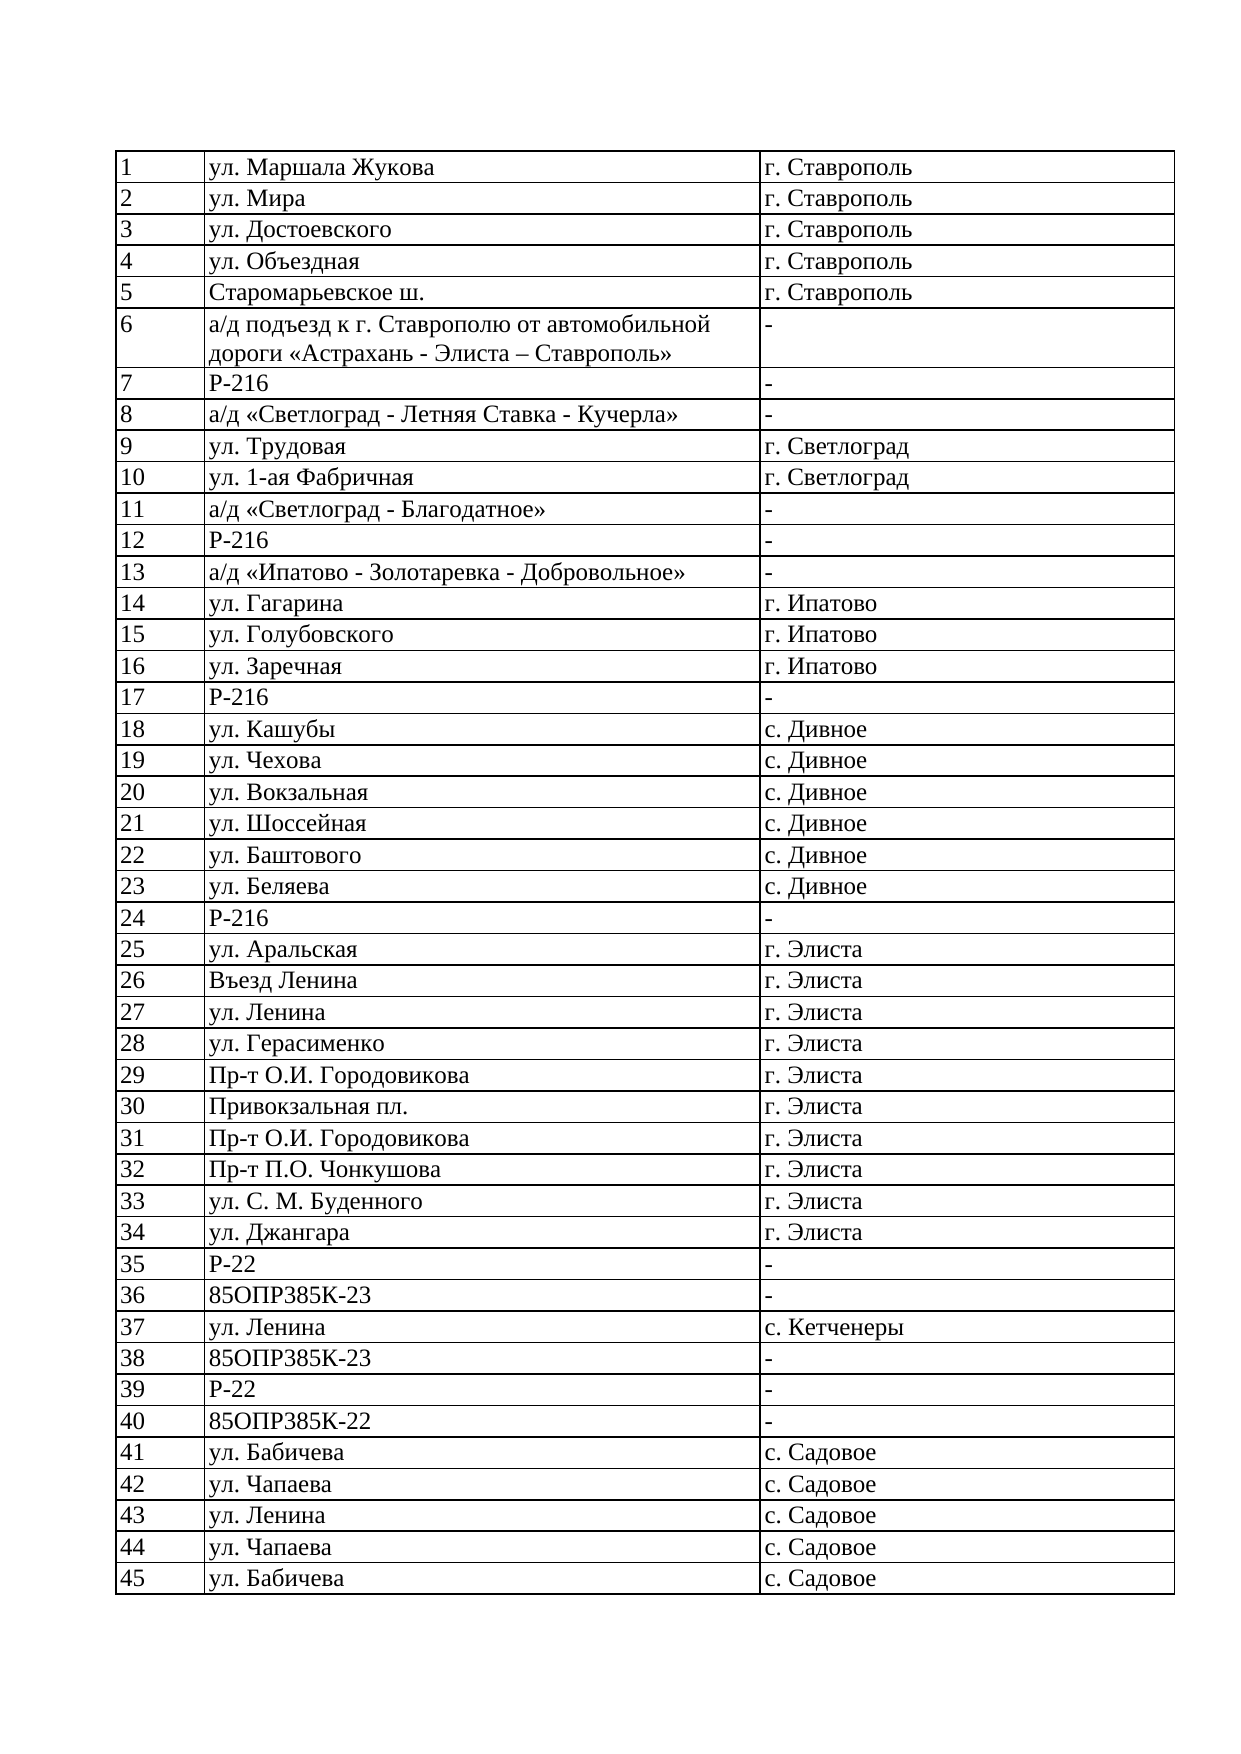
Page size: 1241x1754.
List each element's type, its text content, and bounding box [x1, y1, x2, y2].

table_cell 24 [117, 903, 204, 933]
table_cell - [761, 494, 1174, 524]
table_cell 37 [117, 1312, 204, 1342]
table_cell 7 [117, 368, 204, 398]
table_cell Пр-т П.О. Чонкушова [205, 1155, 759, 1184]
table_cell 35 [117, 1249, 204, 1279]
table_cell ул. Чехова [205, 746, 759, 775]
table_cell ул. Трудовая [205, 431, 759, 461]
table_cell г. Ставрополь [761, 246, 1174, 276]
table_cell - [761, 309, 1174, 366]
table_cell - [761, 525, 1174, 555]
table_cell ул. Ленина [205, 1312, 759, 1342]
table_cell ул. Бабичева [205, 1563, 759, 1593]
table_cell г. Элиста [761, 1186, 1174, 1216]
table_cell ул. С. М. Буденного [205, 1186, 759, 1216]
table_cell ул. Кашубы [205, 714, 759, 744]
table_cell 28 [117, 1029, 204, 1058]
table_cell 43 [117, 1501, 204, 1530]
table_cell 8 [117, 400, 204, 429]
table_cell ул. Заречная [205, 651, 759, 681]
table_cell г. Ипатово [761, 651, 1174, 681]
table_cell 5 [117, 277, 204, 307]
table_cell 10 [117, 462, 204, 492]
table_cell 4 [117, 246, 204, 276]
table_cell с. Дивное [761, 840, 1174, 870]
table_cell 85ОПР385К-23 [205, 1280, 759, 1310]
table_cell 38 [117, 1343, 204, 1373]
table_cell 45 [117, 1563, 204, 1593]
table_cell - [761, 1249, 1174, 1279]
table_cell ул. Мира [205, 183, 759, 213]
table_cell а/д «Светлоград - Благодатное» [205, 494, 759, 524]
table_cell с. Садовое [761, 1532, 1174, 1562]
table_cell 85ОПР385К-22 [205, 1406, 759, 1436]
table_cell 21 [117, 808, 204, 838]
table_cell ул. Голубовского [205, 620, 759, 649]
table_cell с. Кетченеры [761, 1312, 1174, 1342]
table_cell г. Элиста [761, 1123, 1174, 1153]
table_cell 33 [117, 1186, 204, 1216]
table_cell ул. Достоевского [205, 215, 759, 244]
table_cell ул. 1-ая Фабричная [205, 462, 759, 492]
table_cell Р-22 [205, 1375, 759, 1404]
table_cell 13 [117, 557, 204, 587]
table_cell ул. Шоссейная [205, 808, 759, 838]
table_cell 25 [117, 934, 204, 964]
table_cell 39 [117, 1375, 204, 1404]
table_cell Пр-т О.И. Городовикова [205, 1060, 759, 1090]
table_cell 1 [117, 152, 204, 181]
table_cell 12 [117, 525, 204, 555]
table_cell 19 [117, 746, 204, 775]
table_cell 23 [117, 871, 204, 901]
table_cell 40 [117, 1406, 204, 1436]
table_cell г. Элиста [761, 934, 1174, 964]
table_cell ул. Чапаева [205, 1469, 759, 1499]
table_cell с. Дивное [761, 871, 1174, 901]
table_cell 44 [117, 1532, 204, 1562]
table_cell Привокзальная пл. [205, 1092, 759, 1121]
table_cell 20 [117, 777, 204, 807]
table_cell а/д «Ипатово - Золотаревка - Добровольное» [205, 557, 759, 587]
table_cell 36 [117, 1280, 204, 1310]
table_cell ул. Баштового [205, 840, 759, 870]
table_cell 16 [117, 651, 204, 681]
table_cell Р-216 [205, 368, 759, 398]
table_cell 14 [117, 588, 204, 618]
table_cell с. Дивное [761, 808, 1174, 838]
table_cell - [761, 1375, 1174, 1404]
table_cell 6 [117, 309, 204, 366]
table_cell ул. Герасименко [205, 1029, 759, 1058]
table_cell г. Элиста [761, 1060, 1174, 1090]
table_cell ул. Аральская [205, 934, 759, 964]
table_cell г. Элиста [761, 1155, 1174, 1184]
table_cell ул. Бабичева [205, 1438, 759, 1467]
table_cell - [761, 1280, 1174, 1310]
table_cell а/д подъезд к г. Ставрополю от автомобильной дороги «Астрахань - Элиста – Ставрополь» [205, 309, 759, 366]
table_cell Р-216 [205, 903, 759, 933]
table_cell 3 [117, 215, 204, 244]
table_cell 41 [117, 1438, 204, 1467]
table_cell г. Элиста [761, 1217, 1174, 1247]
table_cell Р-22 [205, 1249, 759, 1279]
table_cell 34 [117, 1217, 204, 1247]
table_cell - [761, 683, 1174, 712]
table_cell 26 [117, 966, 204, 996]
table_cell 15 [117, 620, 204, 649]
table_cell г. Ипатово [761, 588, 1174, 618]
table_cell г. Элиста [761, 1029, 1174, 1058]
table_cell - [761, 903, 1174, 933]
table_cell г. Светлоград [761, 462, 1174, 492]
table_cell 32 [117, 1155, 204, 1184]
table_cell - [761, 368, 1174, 398]
table_cell г. Ставрополь [761, 152, 1174, 181]
table_cell 27 [117, 997, 204, 1027]
table_cell с. Садовое [761, 1438, 1174, 1467]
table_cell г. Ставрополь [761, 183, 1174, 213]
table_cell 42 [117, 1469, 204, 1499]
table_cell с. Садовое [761, 1563, 1174, 1593]
table_cell 11 [117, 494, 204, 524]
table_cell 22 [117, 840, 204, 870]
table_cell с. Садовое [761, 1469, 1174, 1499]
table_cell Старомарьевское ш. [205, 277, 759, 307]
table_cell 85ОПР385К-23 [205, 1343, 759, 1373]
table_cell г. Элиста [761, 997, 1174, 1027]
table_cell 2 [117, 183, 204, 213]
table_cell ул. Гагарина [205, 588, 759, 618]
table_cell с. Дивное [761, 714, 1174, 744]
table_cell г. Ипатово [761, 620, 1174, 649]
table_cell ул. Вокзальная [205, 777, 759, 807]
table_cell - [761, 557, 1174, 587]
table_cell Р-216 [205, 525, 759, 555]
table_cell ул. Объездная [205, 246, 759, 276]
table_cell г. Элиста [761, 966, 1174, 996]
table_cell - [761, 1343, 1174, 1373]
table_cell г. Элиста [761, 1092, 1174, 1121]
table_cell ул. Ленина [205, 997, 759, 1027]
table_cell 17 [117, 683, 204, 712]
table_cell с. Дивное [761, 777, 1174, 807]
table_cell г. Ставрополь [761, 277, 1174, 307]
table_cell ул. Маршала Жукова [205, 152, 759, 181]
table_cell г. Ставрополь [761, 215, 1174, 244]
table_cell Въезд Ленина [205, 966, 759, 996]
table_cell ул. Джангара [205, 1217, 759, 1247]
table_cell 30 [117, 1092, 204, 1121]
table_cell ул. Чапаева [205, 1532, 759, 1562]
table_cell - [761, 1406, 1174, 1436]
table_cell ул. Ленина [205, 1501, 759, 1530]
table_cell 29 [117, 1060, 204, 1090]
table_cell 18 [117, 714, 204, 744]
table_cell Р-216 [205, 683, 759, 712]
table_cell 9 [117, 431, 204, 461]
table_cell Пр-т О.И. Городовикова [205, 1123, 759, 1153]
table_cell - [761, 400, 1174, 429]
table_cell с. Садовое [761, 1501, 1174, 1530]
table_cell 31 [117, 1123, 204, 1153]
table_cell а/д «Светлоград - Летняя Ставка - Кучерла» [205, 400, 759, 429]
table_cell ул. Беляева [205, 871, 759, 901]
table_cell г. Светлоград [761, 431, 1174, 461]
table_cell с. Дивное [761, 746, 1174, 775]
